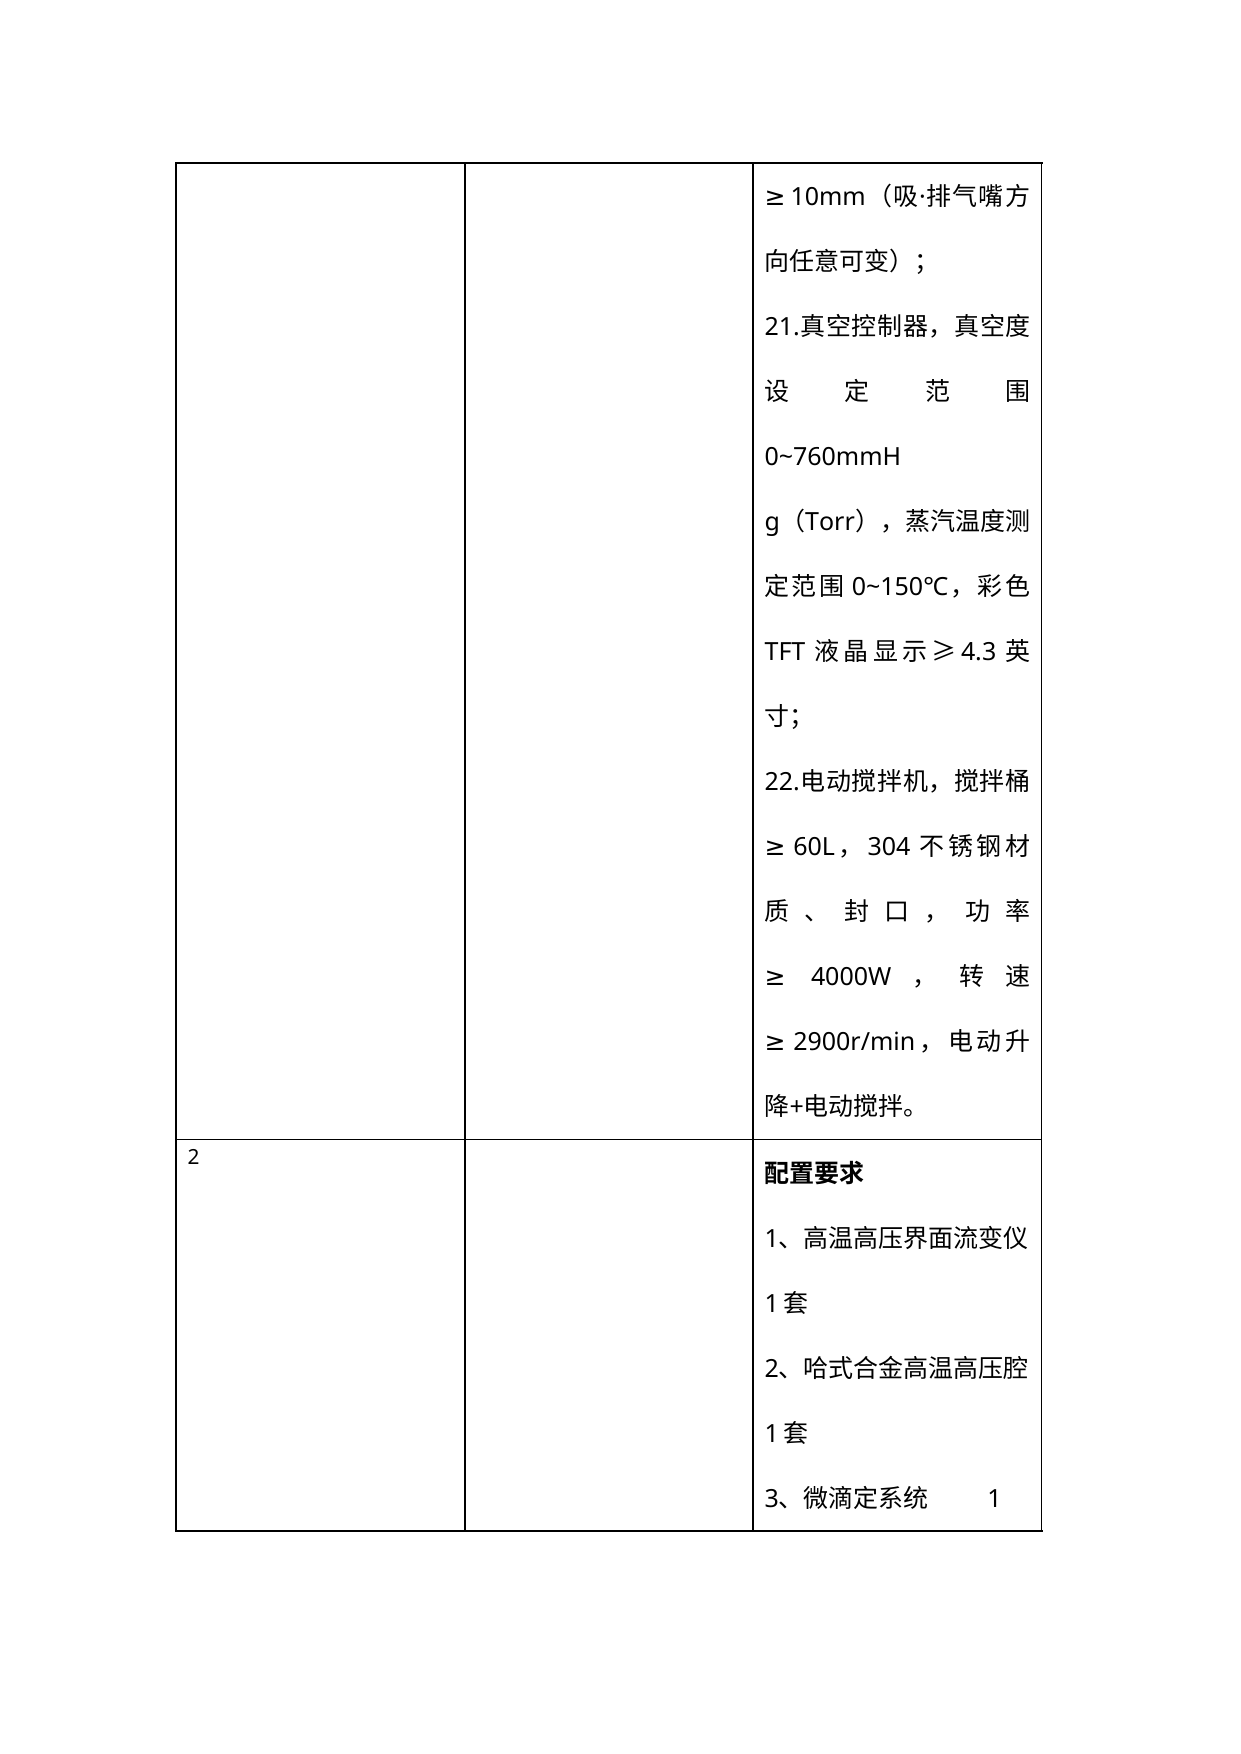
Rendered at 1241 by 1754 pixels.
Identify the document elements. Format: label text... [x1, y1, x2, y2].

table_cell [754, 1140, 1041, 1530]
table_cell [466, 164, 752, 1138]
table_cell 2 [177, 1140, 464, 1530]
table_cell [466, 1140, 752, 1530]
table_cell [754, 164, 1041, 1138]
table_cell 1 [177, 164, 464, 1138]
